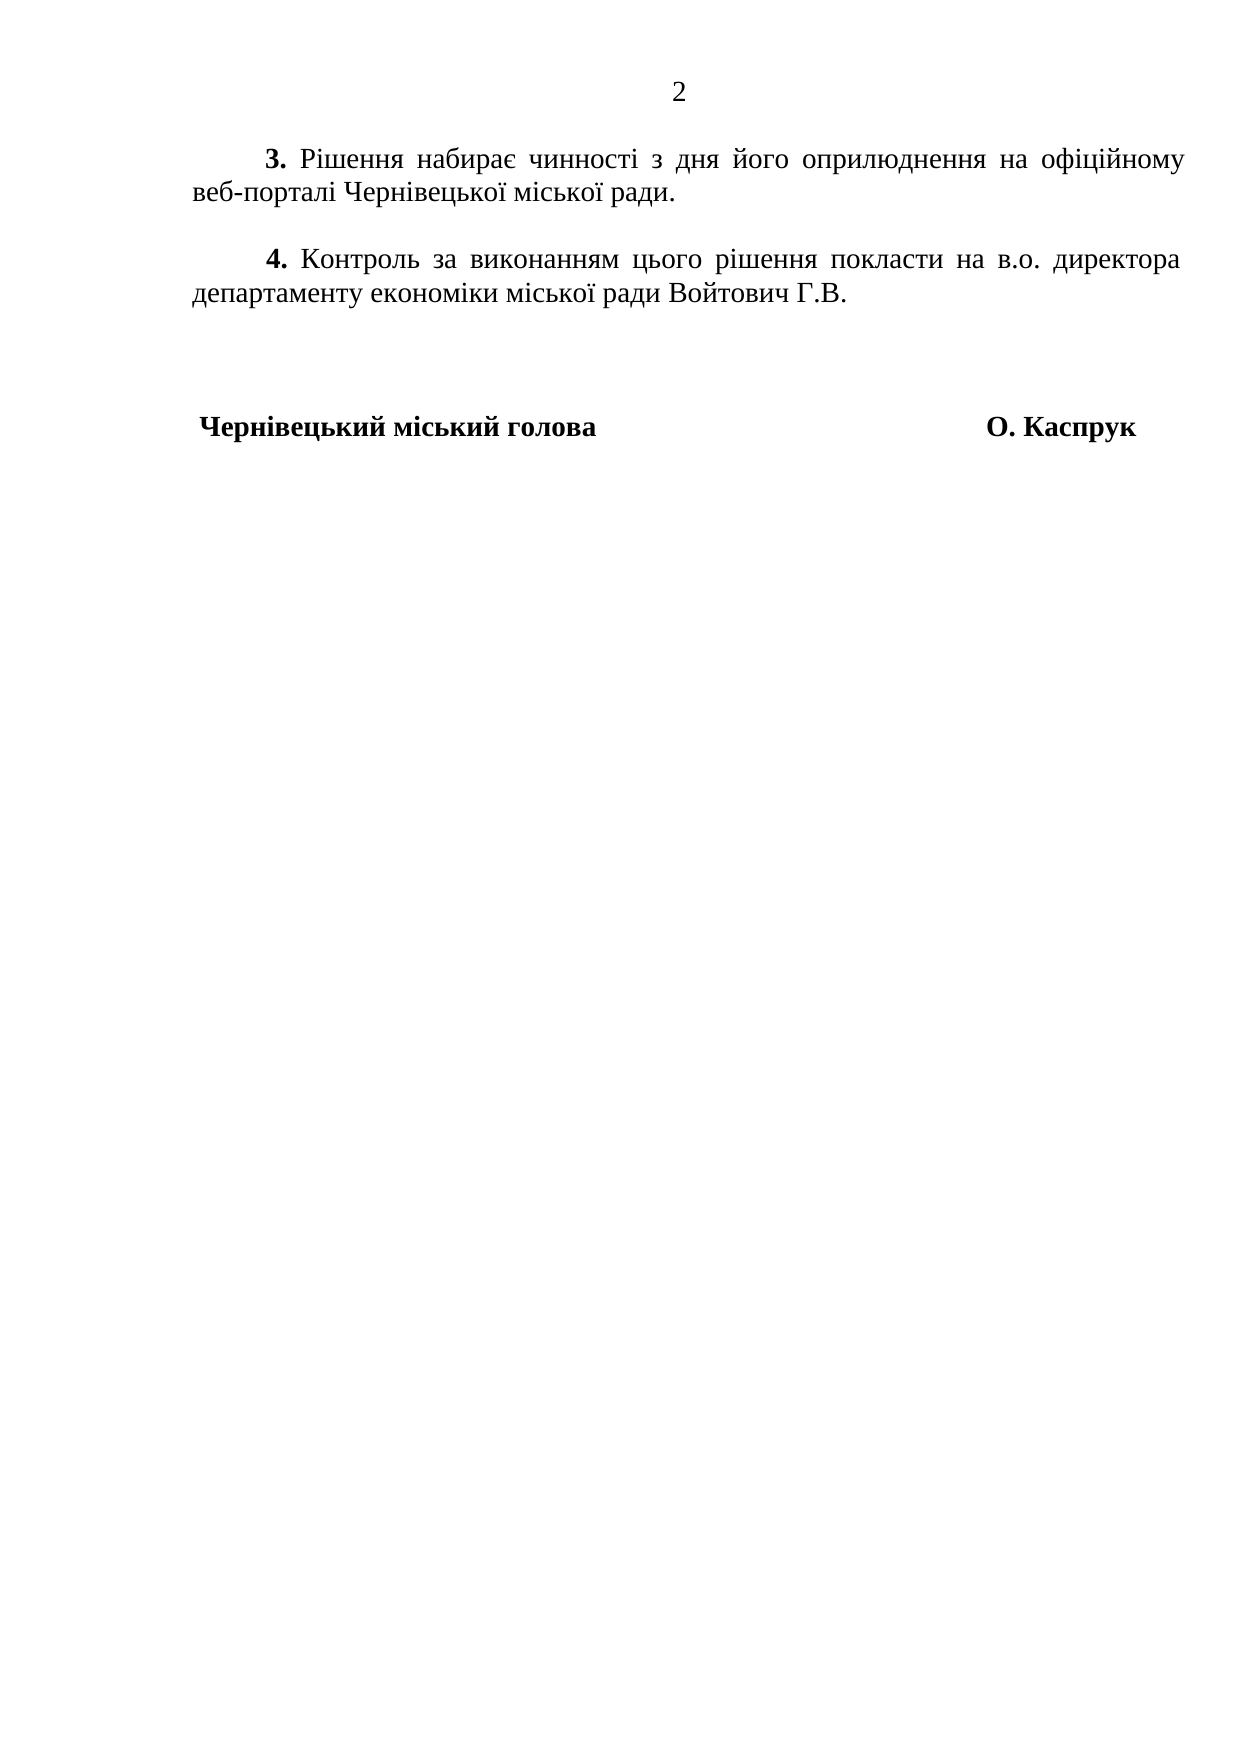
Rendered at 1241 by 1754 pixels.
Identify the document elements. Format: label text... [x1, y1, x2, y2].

text Чернівецький міський голова О. Каспрук [177, 409, 1182, 443]
text 4. Контроль за виконанням цього рішення покласти на в.о. директора департаменту економіки міської ради Войтович Г.В. [192, 242, 1182, 309]
text 3. Рішення набирає чинності з дня його оприлюднення на офіційному веб-порталі Чернівецької міської ради. [192, 141, 1186, 208]
